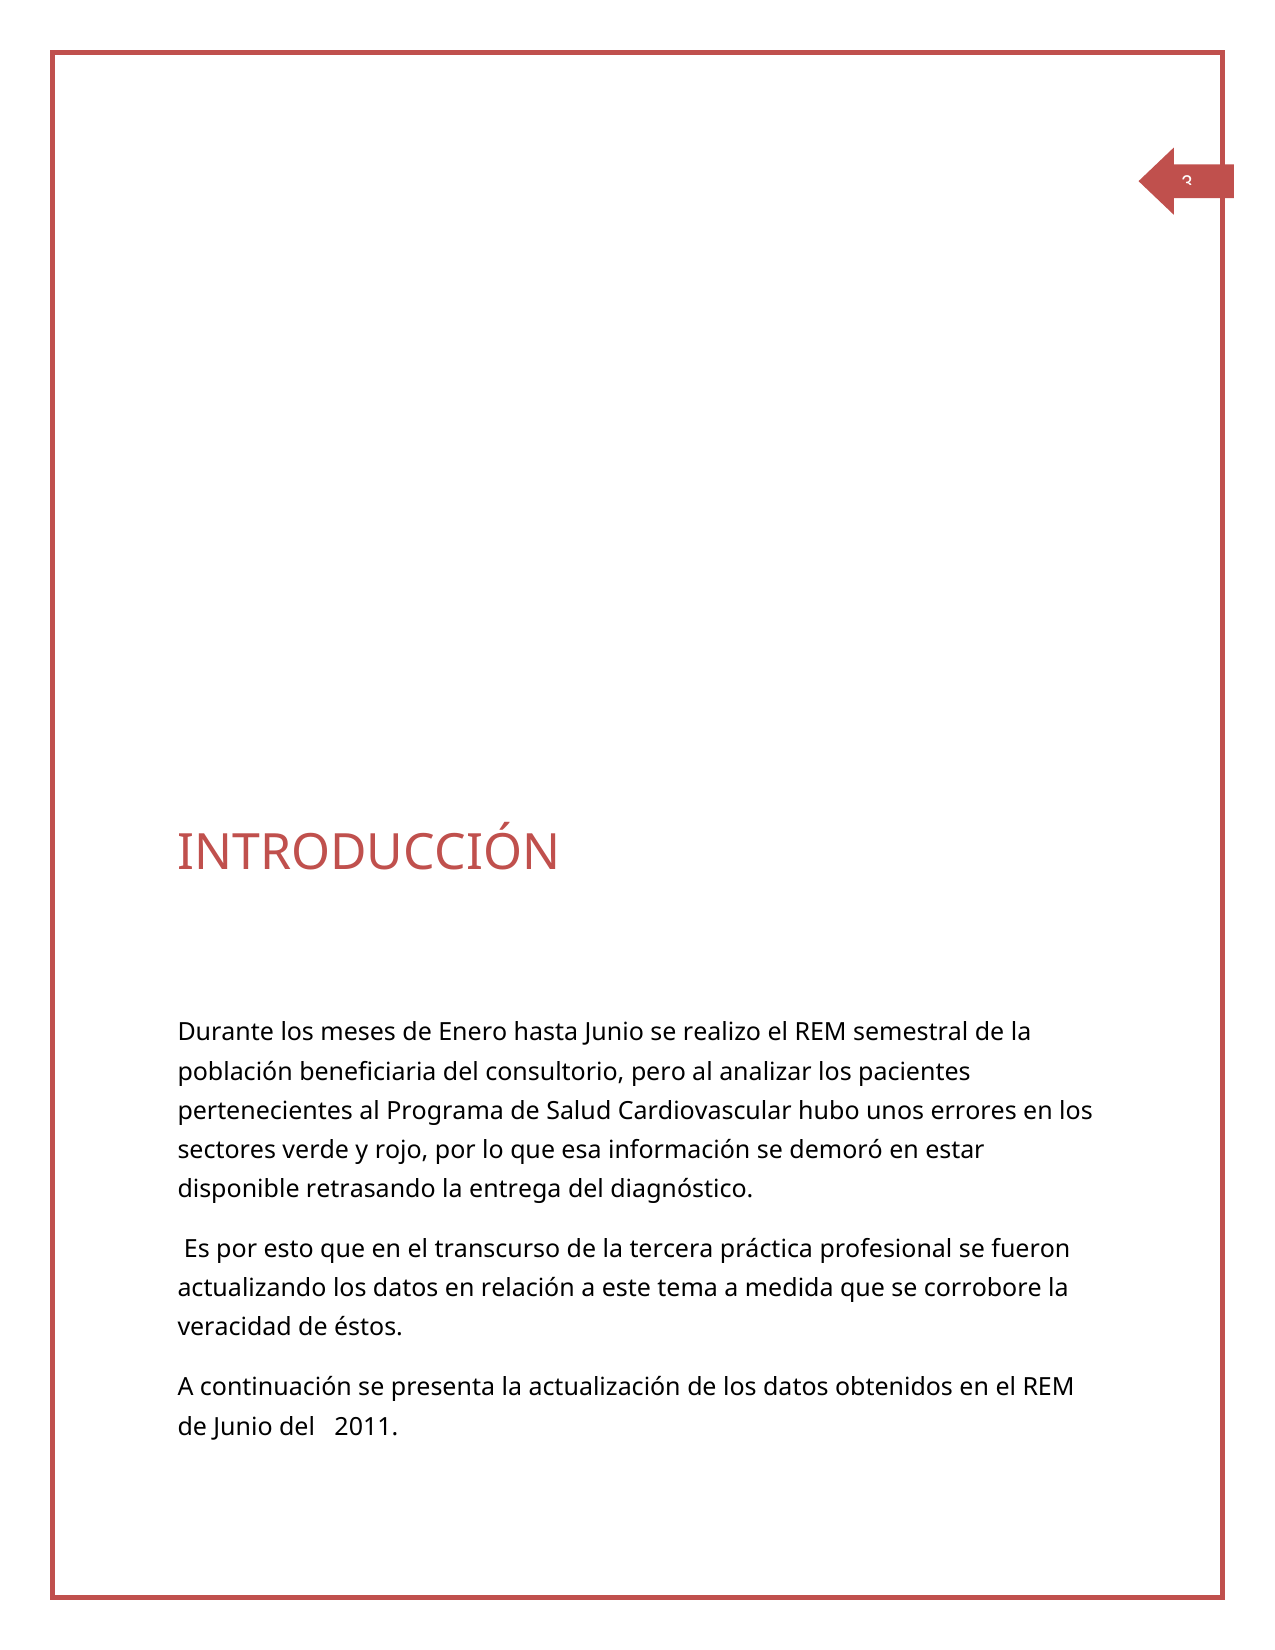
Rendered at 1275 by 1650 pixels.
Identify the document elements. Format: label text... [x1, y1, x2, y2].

text INTRODUCCIÓN [177, 816, 1098, 884]
text Durante los meses de Enero hasta Junio se realizo el REM semestral de la población beneficiaria del consultorio, pero al analizar los pacientes pertenecientes al Programa de Salud Cardiovascular hubo unos errores en los sectores verde y rojo, por lo que esa información se demoró en estar disponible retrasando la entrega del diagnóstico. [177, 1014, 1098, 1205]
text A continuación se presenta la actualización de los datos obtenidos en el REM de Junio del 2011. [177, 1369, 1098, 1442]
text Es por esto que en el transcurso de la tercera práctica profesional se fueron actualizando los datos en relación a este tema a medida que se corrobore la veracidad de éstos. [177, 1231, 1098, 1343]
